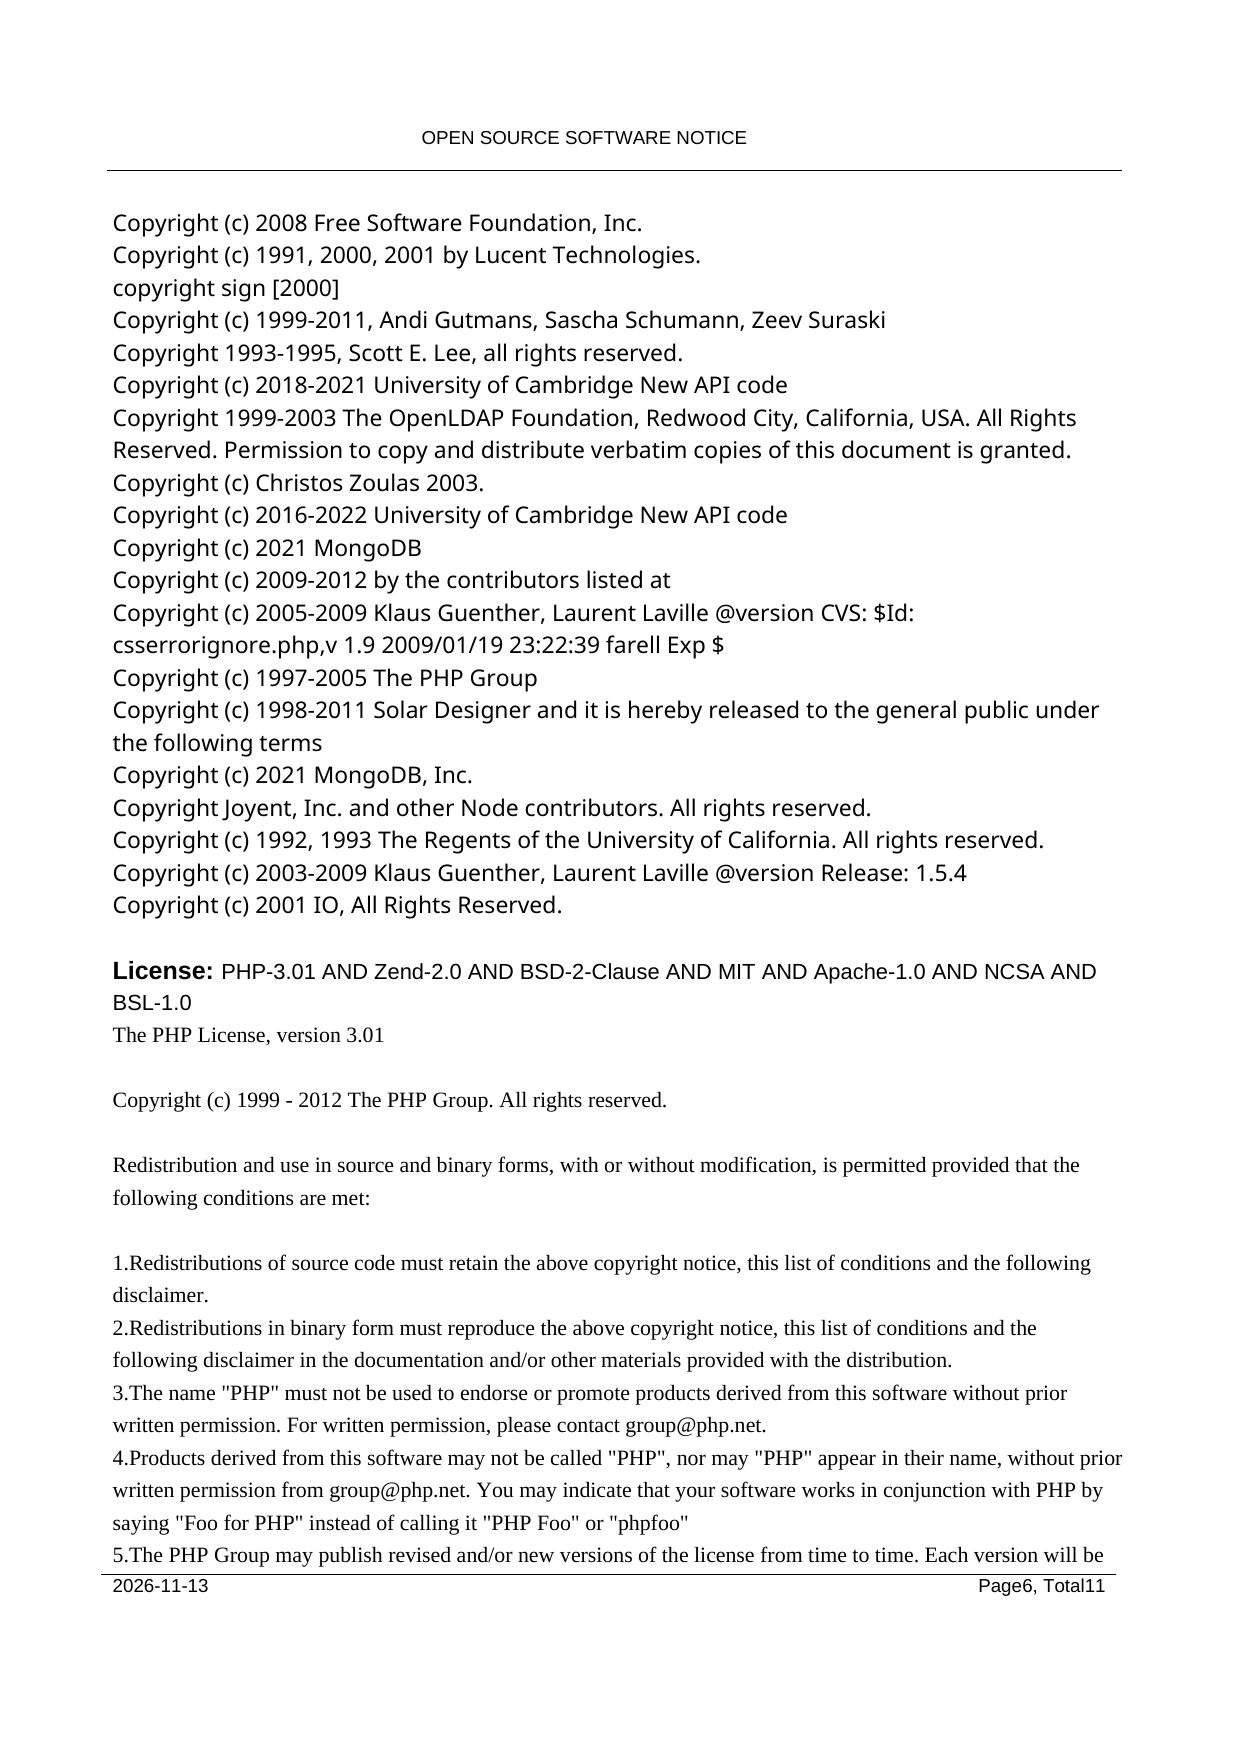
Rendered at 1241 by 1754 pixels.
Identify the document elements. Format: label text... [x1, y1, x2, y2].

text License: PHP-3.01 AND Zend-2.0 AND BSD-2-Clause AND MIT AND Apache-1.0 AND NCSA AND BSL-1.0 [112, 954, 1128, 1019]
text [112, 206, 1128, 954]
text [112, 1539, 1128, 1571]
text Copyright (c) 1999 - 2012 The PHP Group. All rights reserved. [112, 1084, 1128, 1116]
text 2.Redistributions in binary form must reproduce the above copyright notice, this list of conditions and the following disclaimer in the documentation and/or other materials provided with the distribution. [112, 1311, 1128, 1376]
text 4.Products derived from this software may not be called "PHP", nor may "PHP" appear in their name, without prior written permission from group@php.net. You may indicate that your software works in conjunction with PHP by saying "Foo for PHP" instead of calling it "PHP Foo" or "phpfoo" [112, 1441, 1128, 1539]
text The PHP License, version 3.01 [112, 1019, 1128, 1051]
text Redistribution and use in source and binary forms, with or without modification, is permitted provided that the following conditions are met: [112, 1149, 1128, 1214]
text 3.The name "PHP" must not be used to endorse or promote products derived from this software without prior written permission. For written permission, please contact group@php.net. [112, 1376, 1128, 1441]
text 1.Redistributions of source code must retain the above copyright notice, this list of conditions and the following disclaimer. [112, 1246, 1128, 1311]
